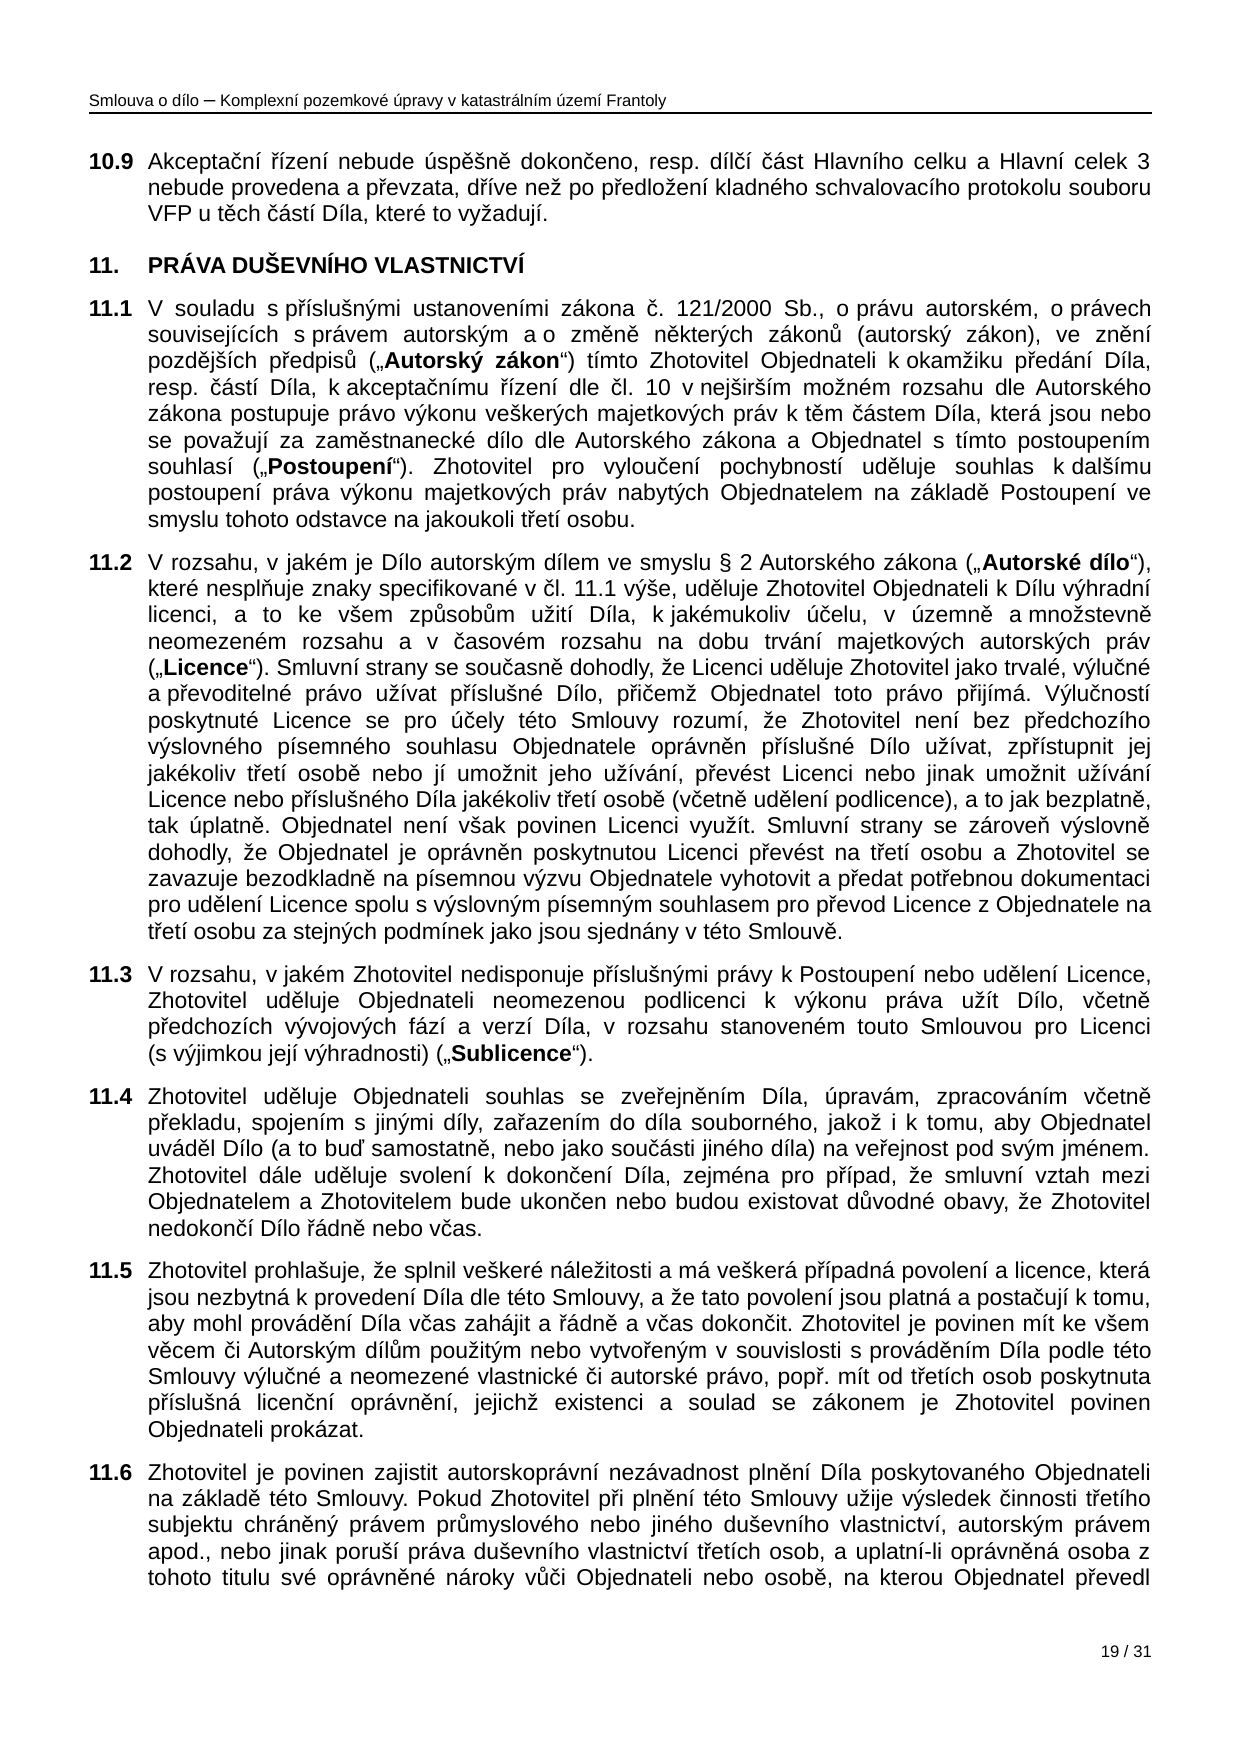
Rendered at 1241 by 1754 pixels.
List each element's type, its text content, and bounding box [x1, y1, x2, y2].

text Zhotovitel prohlašuje, že splnil veškeré náležitosti a má veškerá případná povolení a licence, která jsou nezbytná k provedení Díla dle této Smlouvy, a že tato povolení jsou platná a postačují k tomu, aby mohl provádění Díla včas zahájit a řádně a včas dokončit. Zhotovitel je povinen mít ke všem věcem či Autorským dílům použitým nebo vytvořeným v souvislosti s prováděním Díla podle této Smlouvy výlučné a neomezené vlastnické či autorské právo, popř. mít od třetích osob poskytnuta příslušná licenční oprávnění, jejichž existenci a soulad se zákonem je Zhotovitel povinen Objednateli prokázat. [89, 1257, 1152, 1442]
text V rozsahu, v jakém je Dílo autorským dílem ve smyslu § 2 Autorského zákona („Autorské dílo“), které nesplňuje znaky specifikované v čl. 11.1 výše, uděluje Zhotovitel Objednateli k Dílu výhradní licenci, a to ke všem způsobům užití Díla, k jakémukoliv účelu, v územně a množstevně neomezeném rozsahu a v časovém rozsahu na dobu trvání majetkových autorských práv („Licence“). Smluvní strany se současně dohodly, že Licenci uděluje Zhotovitel jako trvalé, výlučné a převoditelné právo užívat příslušné Dílo, přičemž Objednatel toto právo přijímá. Výlučností poskytnuté Licence se pro účely této Smlouvy rozumí, že Zhotovitel není bez předchozího výslovného písemného souhlasu Objednatele oprávněn příslušné Dílo užívat, zpřístupnit jej jakékoliv třetí osobě nebo jí umožnit jeho užívání, převést Licenci nebo jinak umožnit užívání Licence nebo příslušného Díla jakékoliv třetí osobě (včetně udělení podlicence), a to jak bezplatně, tak úplatně. Objednatel není však povinen Licenci využít. Smluvní strany se zároveň výslovně dohodly, že Objednatel je oprávněn poskytnutou Licenci převést na třetí osobu a Zhotovitel se zavazuje bezodkladně na písemnou výzvu Objednatele vyhotovit a předat potřebnou dokumentaci pro udělení Licence spolu s výslovným písemným souhlasem pro převod Licence z Objednatele na třetí osobu za stejných podmínek jako jsou sjednány v této Smlouvě. [89, 549, 1152, 944]
text Akceptační řízení nebude úspěšně dokončeno, resp. dílčí část Hlavního celku a Hlavní celek 3 nebude provedena a převzata, dříve než po předložení kladného schvalovacího protokolu souboru VFP u těch částí Díla, které to vyžadují. [89, 148, 1152, 227]
text Zhotovitel uděluje Objednateli souhlas se zveřejněním Díla, úpravám, zpracováním včetně překladu, spojením s jinými díly, zařazením do díla souborného, jakož i k tomu, aby Objednatel uváděl Dílo (a to buď samostatně, nebo jako součásti jiného díla) na veřejnost pod svým jménem. Zhotovitel dále uděluje svolení k dokončení Díla, zejména pro případ, že smluvní vztah mezi Objednatelem a Zhotovitelem bude ukončen nebo budou existovat důvodné obavy, že Zhotovitel nedokončí Dílo řádně nebo včas. [89, 1083, 1152, 1241]
text V souladu s příslušnými ustanoveními zákona č. 121/2000 Sb., o právu autorském, o právech souvisejících s právem autorským a o změně některých zákonů (autorský zákon), ve znění pozdějších předpisů („Autorský zákon“) tímto Zhotovitel Objednateli k okamžiku předání Díla, resp. částí Díla, k akceptačnímu řízení dle čl. 10 v nejširším možném rozsahu dle Autorského zákona postupuje právo výkonu veškerých majetkových práv k těm částem Díla, která jsou nebo se považují za zaměstnanecké dílo dle Autorského zákona a Objednatel s tímto postoupením souhlasí („Postoupení“). Zhotovitel pro vyloučení pochybností uděluje souhlas k dalšímu postoupení práva výkonu majetkových práv nabytých Objednatelem na základě Postoupení ve smyslu tohoto odstavce na jakoukoli třetí osobu. [89, 295, 1152, 532]
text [89, 1459, 1152, 1590]
text Práva duševního vlastnictví [89, 252, 1152, 278]
text V rozsahu, v jakém Zhotovitel nedisponuje příslušnými právy k Postoupení nebo udělení Licence, Zhotovitel uděluje Objednateli neomezenou podlicenci k výkonu práva užít Dílo, včetně předchozích vývojových fází a verzí Díla, v rozsahu stanoveném touto Smlouvou pro Licenci (s výjimkou její výhradnosti) („Sublicence“). [89, 961, 1152, 1066]
